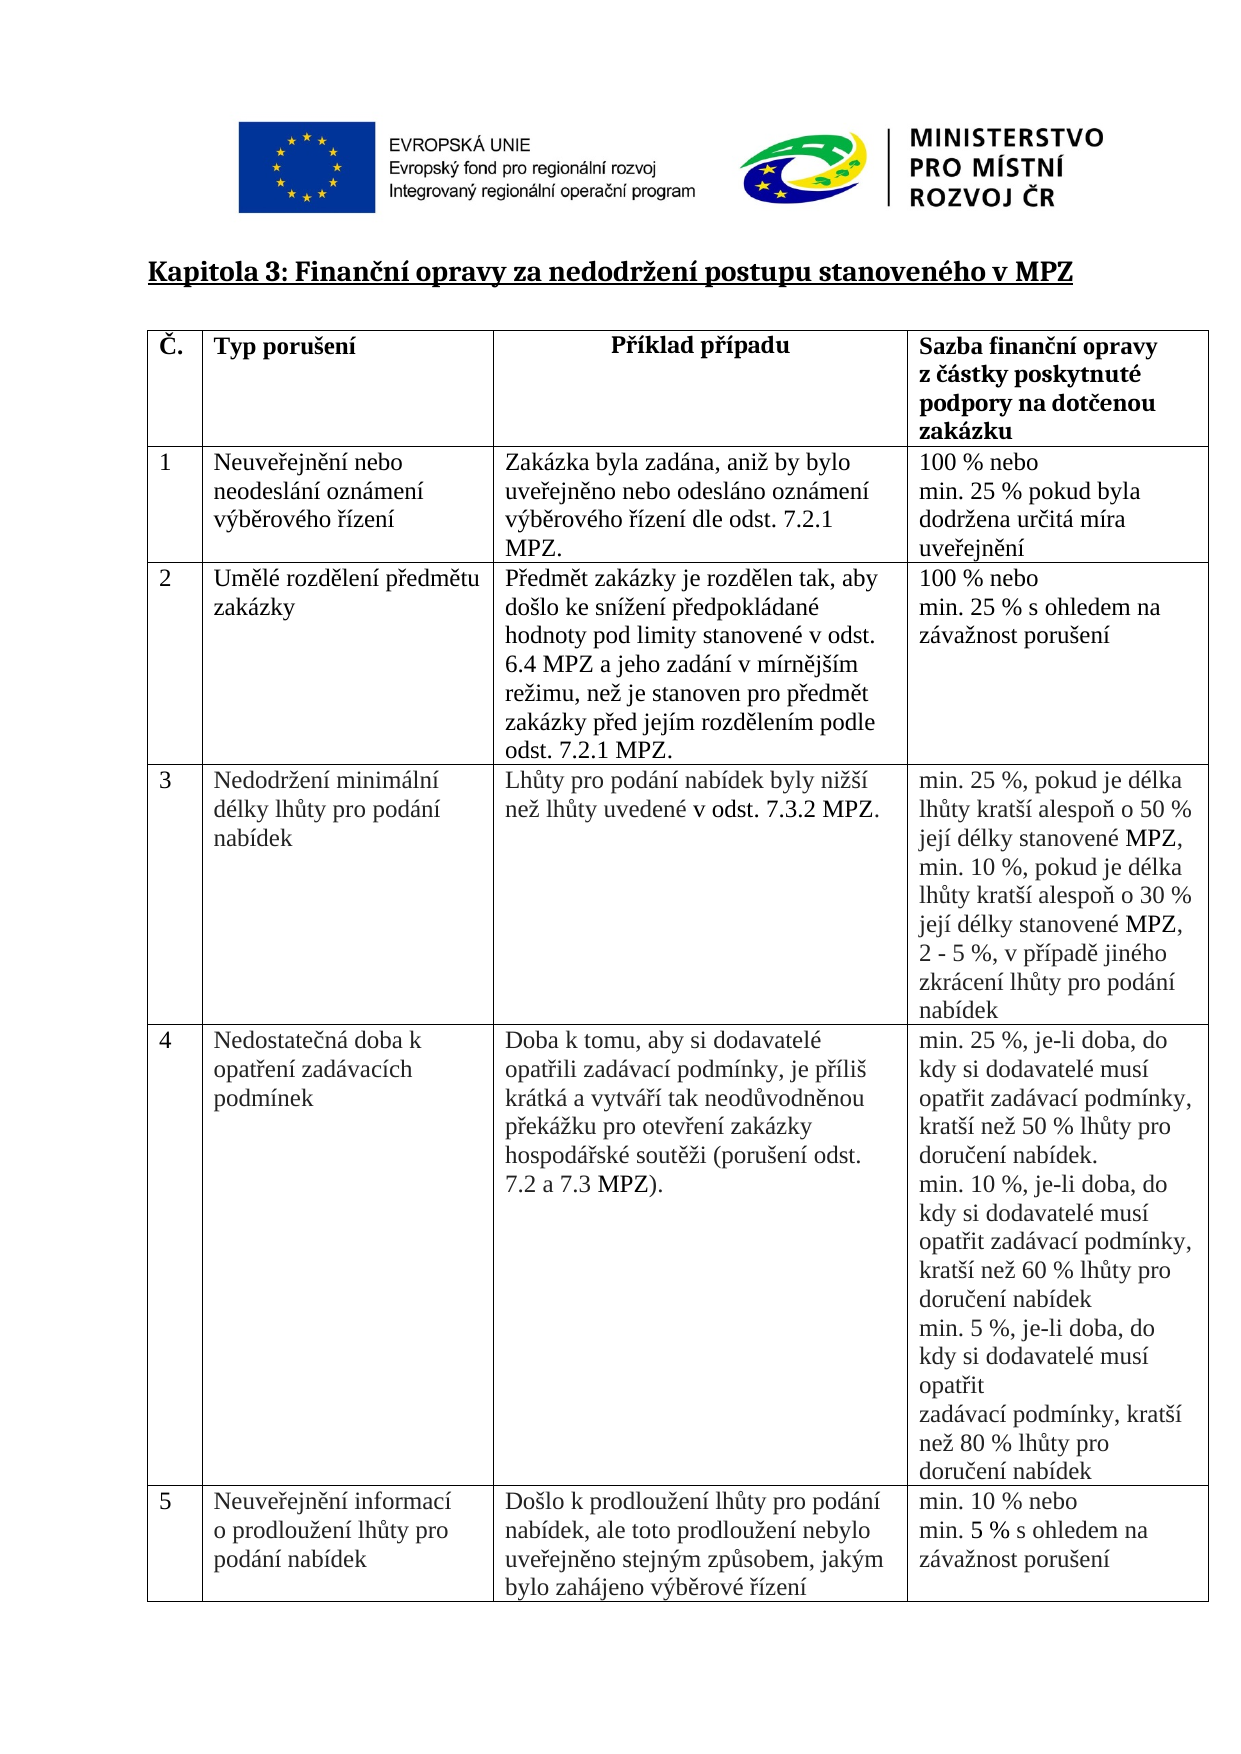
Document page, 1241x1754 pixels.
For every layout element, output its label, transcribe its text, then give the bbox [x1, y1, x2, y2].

table_cell Nedostatečná doba k opatření zadávacích podmínek [203, 1025, 493, 1485]
table_cell Lhůty pro podání nabídek byly nižší než lhůty uvedené v odst. 7.3.2 MPZ. [494, 765, 907, 1024]
table_cell Zakázka byla zadána, aniž by bylo uveřejněno nebo odesláno oznámení výběrového řízení dle odst. 7.2.1 MPZ. [494, 447, 907, 562]
table_cell Nedodržení minimální délky lhůty pro podání nabídek [203, 765, 493, 1024]
table_cell [148, 1486, 202, 1601]
table_header Sazba finanční opravy z částky poskytnuté podpory na dotčenou zakázku [908, 331, 1208, 446]
table_cell [148, 563, 202, 764]
table_header Příklad případu [494, 331, 907, 446]
table_cell 100 % nebo min. 25 % pokud byla dodržena určitá míra uveřejnění [908, 447, 1208, 562]
table_cell [148, 447, 202, 562]
table_cell min. 25 %, je-li doba, do kdy si dodavatelé musí opatřit zadávací podmínky, kratší než 50 % lhůty pro doručení nabídek. min. 10 %, je-li doba, do kdy si dodavatelé musí opatřit zadávací podmínky, kratší než 60 % lhůty pro doručení nabídek min. 5 %, je-li doba, do kdy si dodavatelé musí opatřit zadávací podmínky, kratší než 80 % lhůty pro doručení nabídek [908, 1025, 1208, 1485]
table_cell Předmět zakázky je rozdělen tak, aby došlo ke snížení předpokládané hodnoty pod limity stanovené v odst. 6.4 MPZ a jeho zadání v mírnějším režimu, než je stanoven pro předmět zakázky před jejím rozdělením podle odst. 7.2.1 MPZ. [494, 563, 907, 764]
table_header Typ porušení [203, 331, 493, 446]
table_header Č. [148, 331, 202, 446]
table_cell [148, 765, 202, 1024]
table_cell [203, 1486, 493, 1601]
table_cell min. 25 %, pokud je délka lhůty kratší alespoň o 50 % její délky stanovené MPZ, min. 10 %, pokud je délka lhůty kratší alespoň o 30 % její délky stanovené MPZ, 2 - 5 %, v případě jiného zkrácení lhůty pro podání nabídek [908, 765, 1208, 1024]
picture [208, 90, 1133, 243]
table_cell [908, 1486, 1208, 1601]
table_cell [494, 1486, 907, 1601]
table_cell 100 % nebo min. 25 % s ohledem na závažnost porušení [908, 563, 1208, 764]
table_cell [148, 1025, 202, 1485]
table_cell Doba k tomu, aby si dodavatelé opatřili zadávací podmínky, je příliš krátká a vytváří tak neodůvodněnou překážku pro otevření zakázky hospodářské soutěži (porušení odst. 7.2 a 7.3 MPZ). [494, 1025, 907, 1485]
table_cell Neuveřejnění nebo neodeslání oznámení výběrového řízení [203, 447, 493, 562]
text Kapitola 3: Finanční opravy za nedodržení postupu stanoveného v MPZ [148, 160, 1093, 289]
table_cell Umělé rozdělení předmětu zakázky [203, 563, 493, 764]
